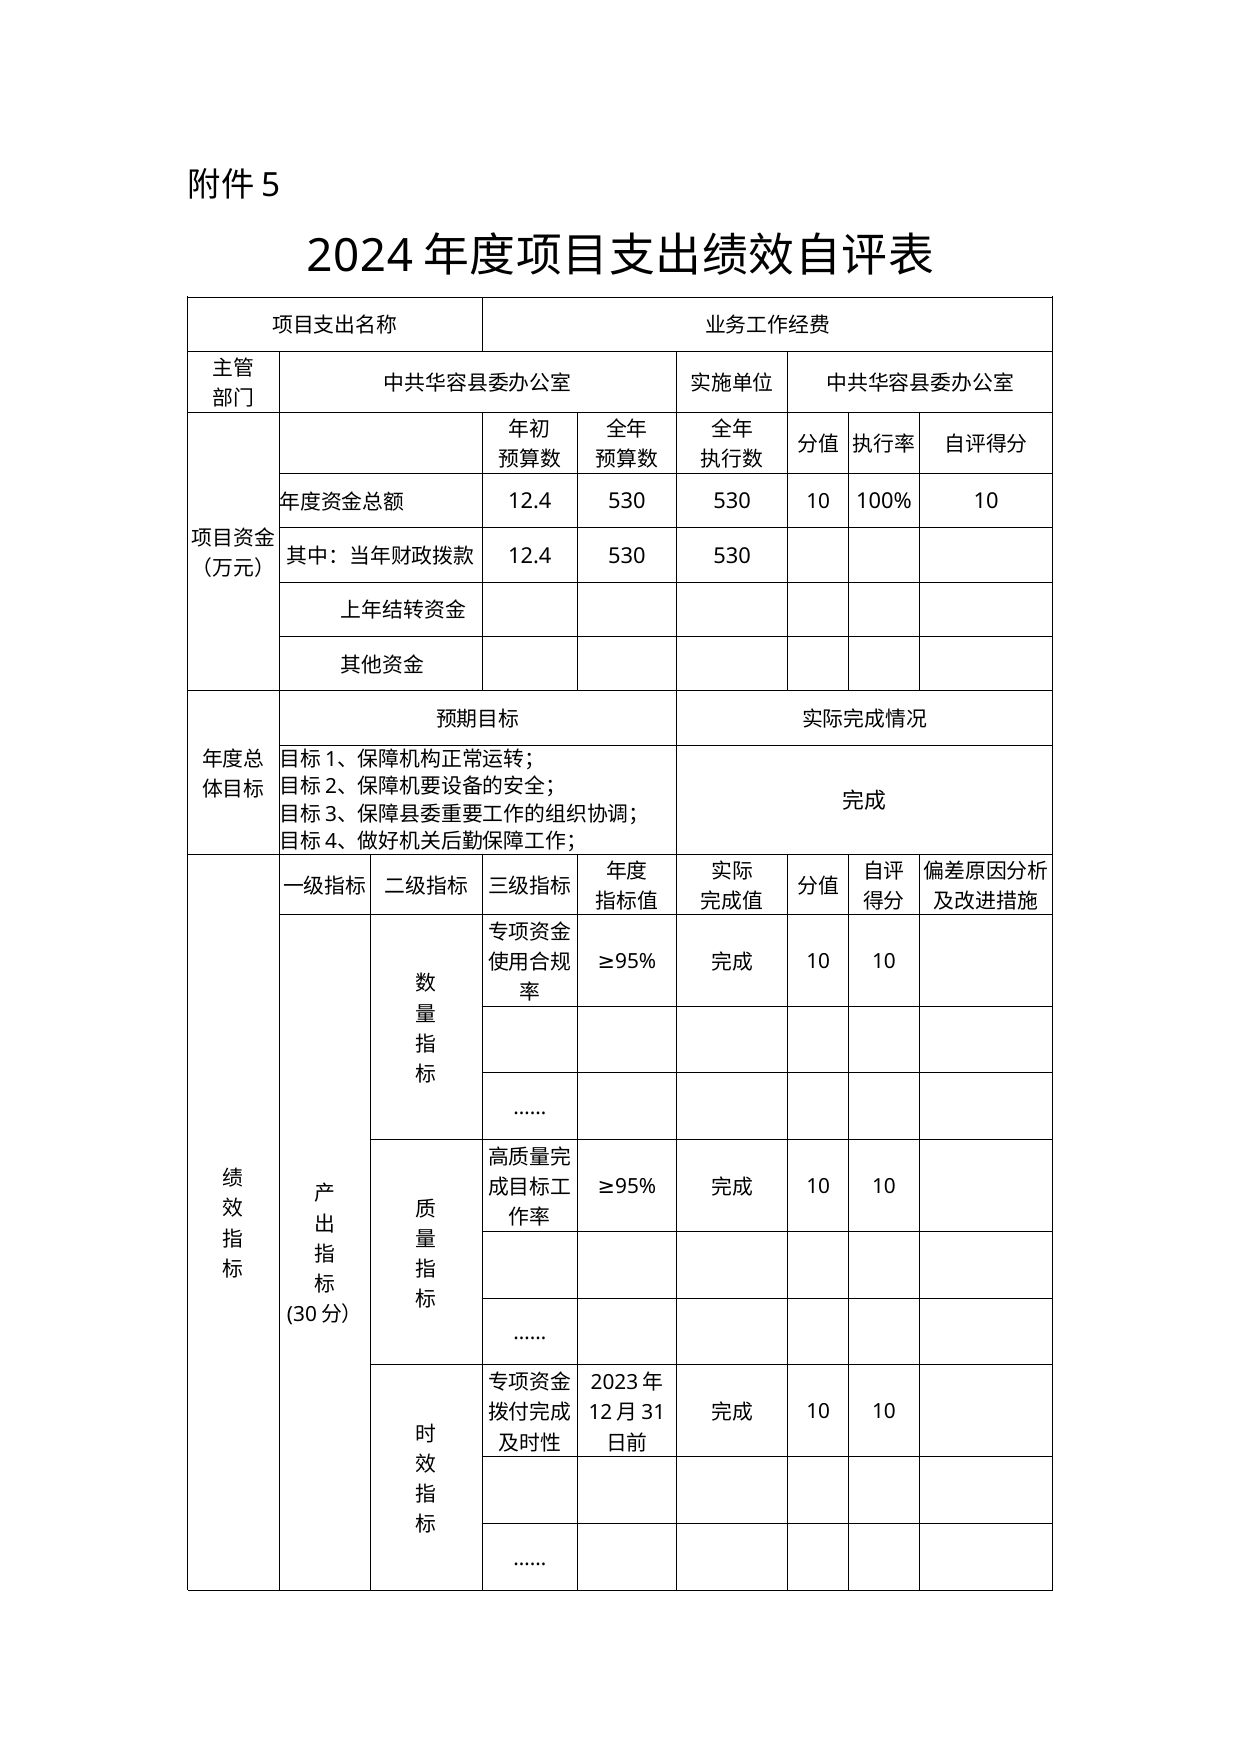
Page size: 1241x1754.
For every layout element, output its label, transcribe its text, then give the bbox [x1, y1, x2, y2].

table_cell 完成 [677, 1140, 787, 1231]
table_cell [677, 1073, 787, 1139]
table_cell 10 [920, 474, 1052, 527]
table_cell [849, 1524, 919, 1590]
table_cell [788, 1073, 848, 1139]
table_cell [578, 1524, 676, 1590]
table_cell 530 [578, 474, 676, 527]
table_cell 530 [578, 528, 676, 581]
table_cell [788, 583, 848, 636]
table_cell [677, 1524, 787, 1590]
table_cell 530 [677, 528, 787, 581]
table_cell 其他资金 [280, 637, 482, 690]
table_cell [920, 1365, 1052, 1456]
table_cell 年度 指标值 [578, 855, 676, 914]
table_cell 上年结转资金 [280, 583, 482, 636]
table_cell 全年 执行数 [677, 413, 787, 473]
table_cell 二级指标 [371, 855, 482, 914]
table_cell [849, 583, 919, 636]
table_cell [920, 1007, 1052, 1072]
table_cell [677, 637, 787, 690]
table_cell 主管 部门 [188, 352, 279, 412]
table_cell 目标1、保障机构正常运转； 目标2、保障机要设备的安全； 目标3、保障县委重要工作的组织协调； 目标4、做好机关后勤保障工作； [280, 746, 676, 853]
table_cell [578, 1007, 676, 1072]
table_cell …… [483, 1073, 577, 1139]
table_cell [677, 1457, 787, 1523]
table_cell 执行率 [849, 413, 919, 473]
table_cell ≥95% [578, 1140, 676, 1231]
table_cell [483, 1232, 577, 1297]
table_cell [849, 637, 919, 690]
table_cell 实际完成情况 [677, 691, 1052, 744]
table_cell 时 效 指 标 [371, 1365, 482, 1590]
table_cell [849, 1299, 919, 1364]
table_cell 数 量 指 标 [371, 915, 482, 1139]
table_cell 10 [788, 1140, 848, 1231]
table_cell 530 [677, 474, 787, 527]
table_cell 10 [788, 474, 848, 527]
table_cell 12.4 [483, 528, 577, 581]
table_cell [788, 637, 848, 690]
table_cell [677, 1232, 787, 1297]
table_cell 10 [849, 1365, 919, 1456]
table_cell [920, 528, 1052, 581]
table_cell 自评 得分 [849, 855, 919, 914]
table_header 项目支出名称 [188, 298, 482, 351]
table_cell [920, 915, 1052, 1006]
table_cell [578, 1457, 676, 1523]
table_header 业务工作经费 [483, 298, 1052, 351]
table_cell 质 量 指 标 [371, 1140, 482, 1364]
table_cell [849, 1232, 919, 1297]
table_cell 实际 完成值 [677, 855, 787, 914]
table_cell 年初 预算数 [483, 413, 577, 473]
table_cell 其中：当年财政拨款 [280, 528, 482, 581]
table_cell 全年 预算数 [578, 413, 676, 473]
table_cell [677, 1299, 787, 1364]
table_cell [788, 1299, 848, 1364]
table_cell [920, 1457, 1052, 1523]
table_cell [483, 583, 577, 636]
table_cell [788, 1007, 848, 1072]
table_cell [578, 1232, 676, 1297]
table_cell 2023年12月31日前 [578, 1365, 676, 1456]
table_cell 绩 效 指 标 [188, 855, 279, 1590]
table_cell [920, 583, 1052, 636]
table_cell 完成 [677, 915, 787, 1006]
table_cell [920, 1299, 1052, 1364]
table_cell 预期目标 [280, 691, 676, 744]
table_cell 分值 [788, 413, 848, 473]
table_cell [920, 1524, 1052, 1590]
table_cell 完成 [677, 746, 1052, 853]
table_cell 年度资金总额 [280, 474, 482, 527]
table_cell [483, 637, 577, 690]
table_cell [849, 1007, 919, 1072]
table_cell [920, 1073, 1052, 1139]
text 附件5 [187, 169, 1053, 203]
table_cell [920, 637, 1052, 690]
table_cell 12.4 [483, 474, 577, 527]
table_cell [788, 1457, 848, 1523]
table_cell 10 [849, 915, 919, 1006]
table_cell [920, 1140, 1052, 1231]
table_cell 10 [788, 1365, 848, 1456]
table_cell [483, 1007, 577, 1072]
table_cell [849, 1073, 919, 1139]
table_cell [578, 637, 676, 690]
table_cell 三级指标 [483, 855, 577, 914]
table_cell …… [483, 1299, 577, 1364]
table_cell [578, 583, 676, 636]
table_cell 产 出 指 标 (30分） [280, 915, 370, 1590]
table_cell 完成 [677, 1365, 787, 1456]
table_cell 分值 [788, 855, 848, 914]
table_cell 偏差原因分析及改进措施 [920, 855, 1052, 914]
table_cell [280, 413, 482, 473]
table_cell ≥95% [578, 915, 676, 1006]
table_cell 一级指标 [280, 855, 370, 914]
table_cell [788, 528, 848, 581]
table_cell 100% [849, 474, 919, 527]
table_cell 10 [788, 915, 848, 1006]
table_cell [920, 1232, 1052, 1297]
table_cell [849, 1457, 919, 1523]
table_cell 自评得分 [920, 413, 1052, 473]
table_cell 实施单位 [677, 352, 787, 412]
text 2024年度项目支出绩效自评表 [187, 223, 1053, 284]
table_cell 中共华容县委办公室 [280, 352, 676, 412]
table_cell …… [483, 1524, 577, 1590]
table_cell [578, 1299, 676, 1364]
table_cell [483, 1457, 577, 1523]
table_cell [677, 583, 787, 636]
table_cell [788, 1524, 848, 1590]
table_cell 中共华容县委办公室 [788, 352, 1052, 412]
table_cell 10 [849, 1140, 919, 1231]
table_cell [849, 528, 919, 581]
table_cell 高质量完成目标工作率 [483, 1140, 577, 1231]
table_cell 专项资金使用合规率 [483, 915, 577, 1006]
table_cell [578, 1073, 676, 1139]
table_cell 项目资金（万元） [188, 413, 279, 690]
table_cell 年度总 体目标 [188, 691, 279, 853]
table_cell 专项资金拨付完成及时性 [483, 1365, 577, 1456]
table_cell [788, 1232, 848, 1297]
table_cell [677, 1007, 787, 1072]
